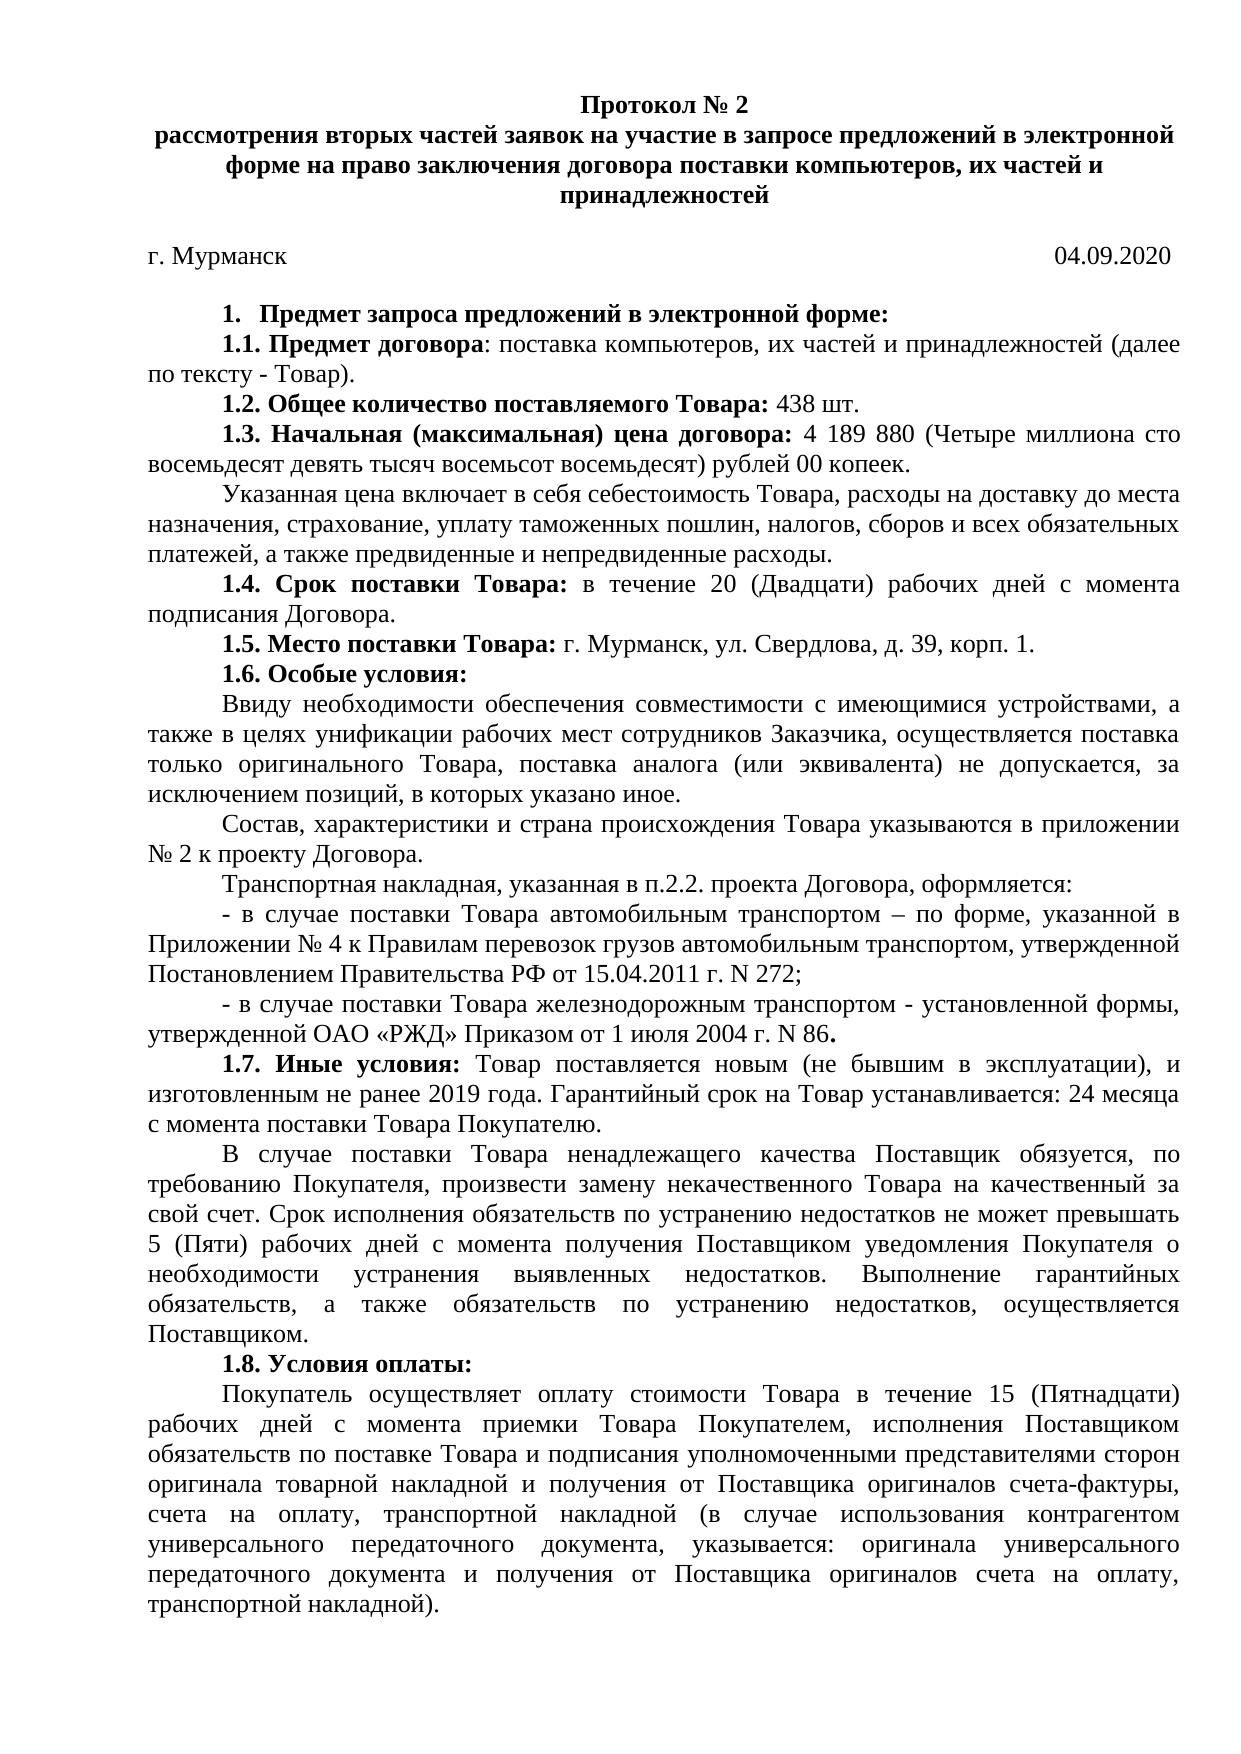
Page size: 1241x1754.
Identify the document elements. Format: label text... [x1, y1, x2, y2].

text - в случае поставки Товара автомобильным транспортом – по форме, указанной в Приложении № 4 к Правилам перевозок грузов автомобильным транспортом, утвержденной Постановлением Правительства РФ от 15.04.2011 г. N 272; [148, 898, 1181, 988]
text 1.8. Условия оплаты: [148, 1348, 1181, 1378]
text 1.3. Начальная (максимальная) цена договора: 4 189 880 (Четыре миллиона сто восемьдесят девять тысяч восемьсот восемьдесят) рублей 00 копеек. [148, 418, 1181, 478]
list 1.6. Особые условия: [148, 658, 1181, 688]
text рассмотрения вторых частей заявок на участие в запросе предложений в электронной форме на право заключения договора поставки компьютеров, их частей и принадлежностей [148, 119, 1181, 210]
text В случае поставки Товара ненадлежащего качества Поставщик обязуется, по требованию Покупателя, произвести замену некачественного Товара на качественный за свой счет. Срок исполнения обязательств по устранению недостатков не может превышать 5 (Пяти) рабочих дней с момента получения Поставщиком уведомления Покупателя о необходимости устранения выявленных недостатков. Выполнение гарантийных обязательств, а также обязательств по устранению недостатков, осуществляется Поставщиком. [148, 1138, 1181, 1348]
text 1.5. Место поставки Товара: г. Мурманск, ул. Свердлова, д. 39, корп. 1. [148, 628, 1181, 658]
text 1.7. Иные условия: Товар поставляется новым (не бывшим в эксплуатации), и изготовленным не ранее 2019 года. Гарантийный срок на Товар устанавливается: 24 месяца с момента поставки Товара Покупателю. [148, 1048, 1181, 1138]
text Транспортная накладная, указанная в п.2.2. проекта Договора, оформляется: [148, 868, 1181, 898]
text Покупатель осуществляет оплату стоимости Товара в течение 15 (Пятнадцати) рабочих дней с момента приемки Товара Покупателем, исполнения Поставщиком обязательств по поставке Товара и подписания уполномоченными представителями сторон оригинала товарной накладной и получения от Поставщика оригиналов счета-фактуры, счета на оплату, транспортной накладной (в случае использования контрагентом универсального передаточного документа, указывается: оригинала универсального передаточного документа и получения от Поставщика оригиналов счета на оплату, транспортной накладной). [148, 1378, 1181, 1618]
text - в случае поставки Товара железнодорожным транспортом - установленной формы, утвержденной ОАО «РЖД» Приказом от 1 июля 2004 г. N 86. [148, 988, 1181, 1048]
text 1.4. Срок поставки Товара: в течение 20 (Двадцати) рабочих дней с момента подписания Договора. [148, 568, 1181, 628]
text Указанная цена включает в себя себестоимость Товара, расходы на доставку до места назначения, страхование, уплату таможенных пошлин, налогов, сборов и всех обязательных платежей, а также предвиденные и непредвиденные расходы. [148, 478, 1181, 568]
text Протокол № 2 [148, 89, 1181, 119]
text 1.2. Общее количество поставляемого Товара: 438 шт. [148, 388, 1181, 418]
subtitle Предмет запроса предложений в электронной форме: [222, 298, 1181, 328]
text Состав, характеристики и страна происхождения Товара указываются в приложении № 2 к проекту Договора. [148, 808, 1181, 868]
text Ввиду необходимости обеспечения совместимости с имеющимися устройствами, а также в целях унификации рабочих мест сотрудников Заказчика, осуществляется поставка только оригинального Товара, поставка аналога (или эквивалента) не допускается, за исключением позиций, в которых указано иное. [148, 688, 1181, 808]
text г. Мурманск 04.09.2020 [148, 240, 1181, 270]
text 1.1. Предмет договора: поставка компьютеров, их частей и принадлежностей (далее по тексту - Товар). [148, 328, 1181, 388]
